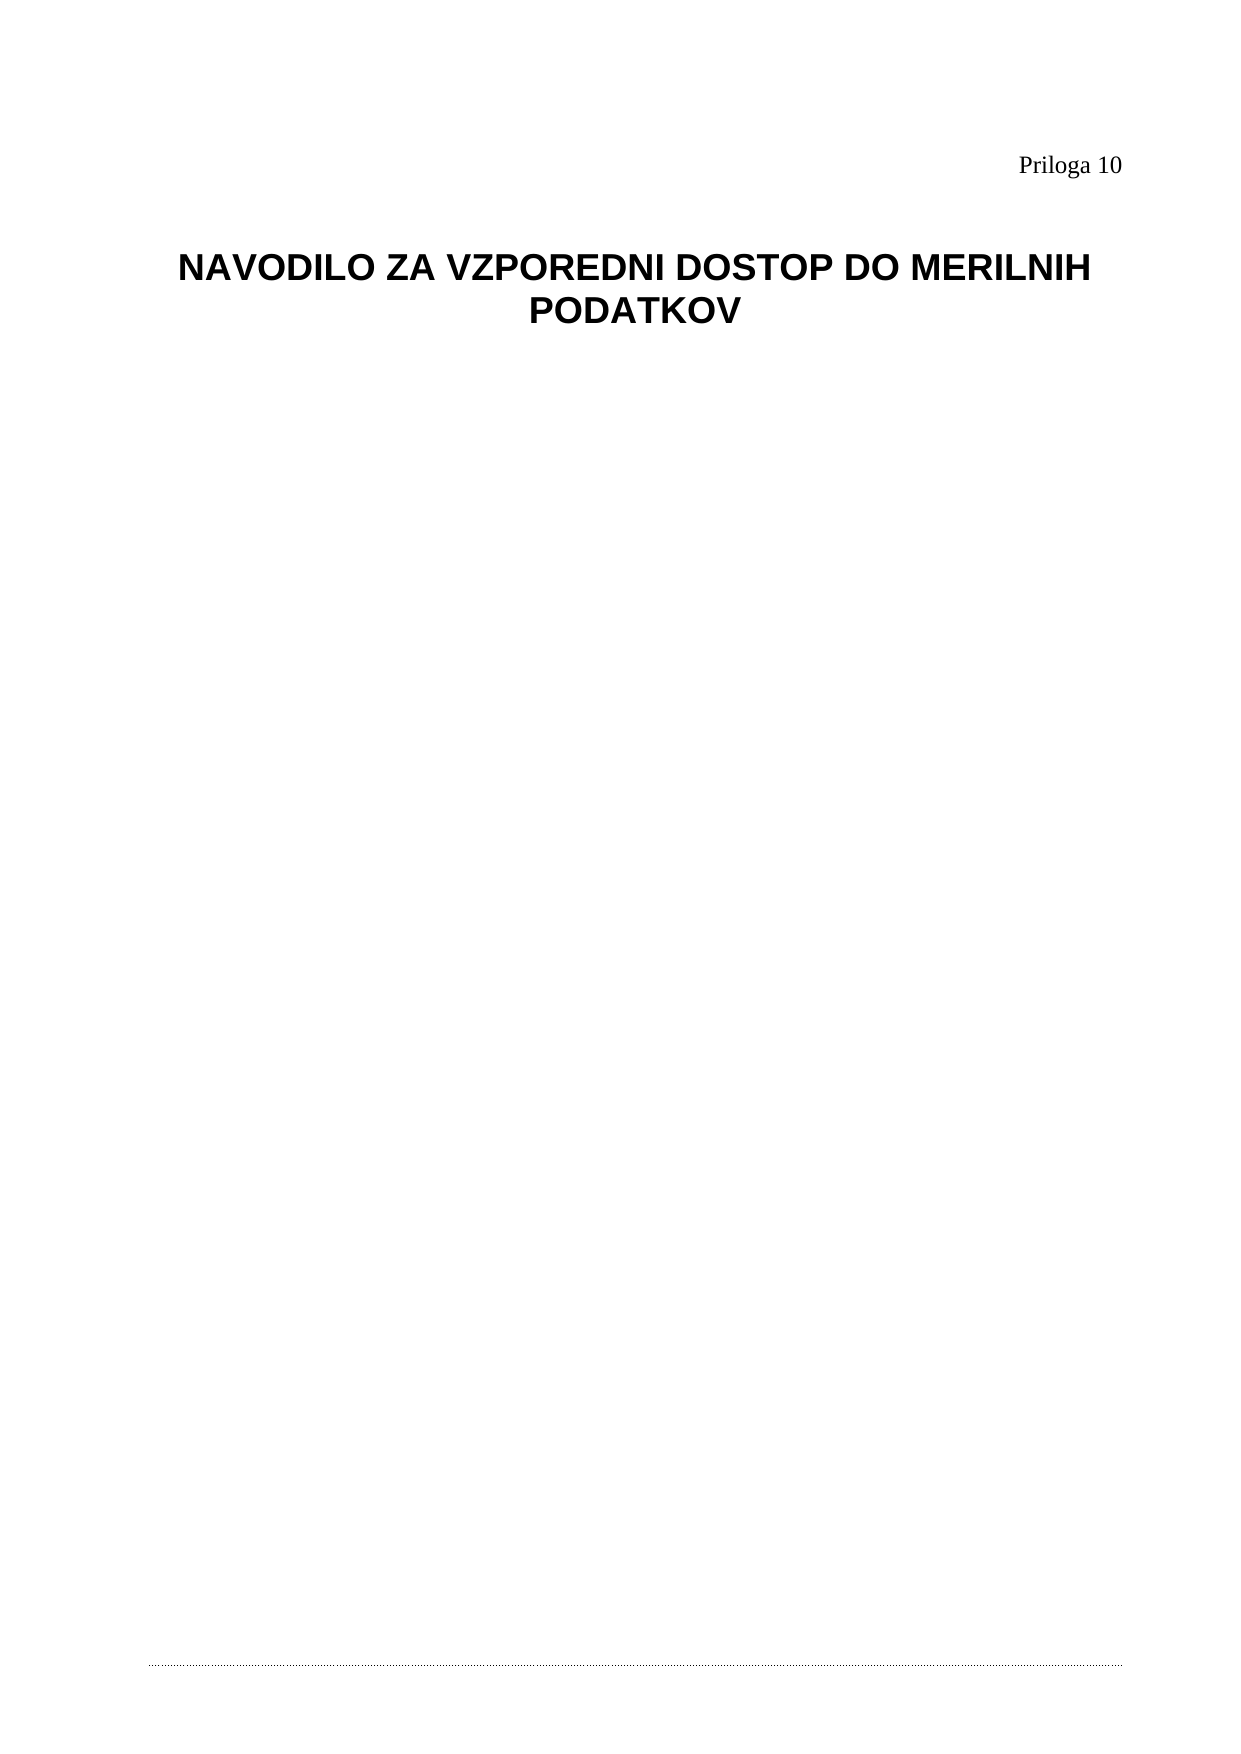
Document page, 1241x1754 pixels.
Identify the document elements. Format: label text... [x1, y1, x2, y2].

text Priloga 10 [148, 150, 1122, 179]
text NAVODILO ZA VZPOREDNI DOSTOP DO MERILNIH PODATKOV [148, 245, 1122, 331]
